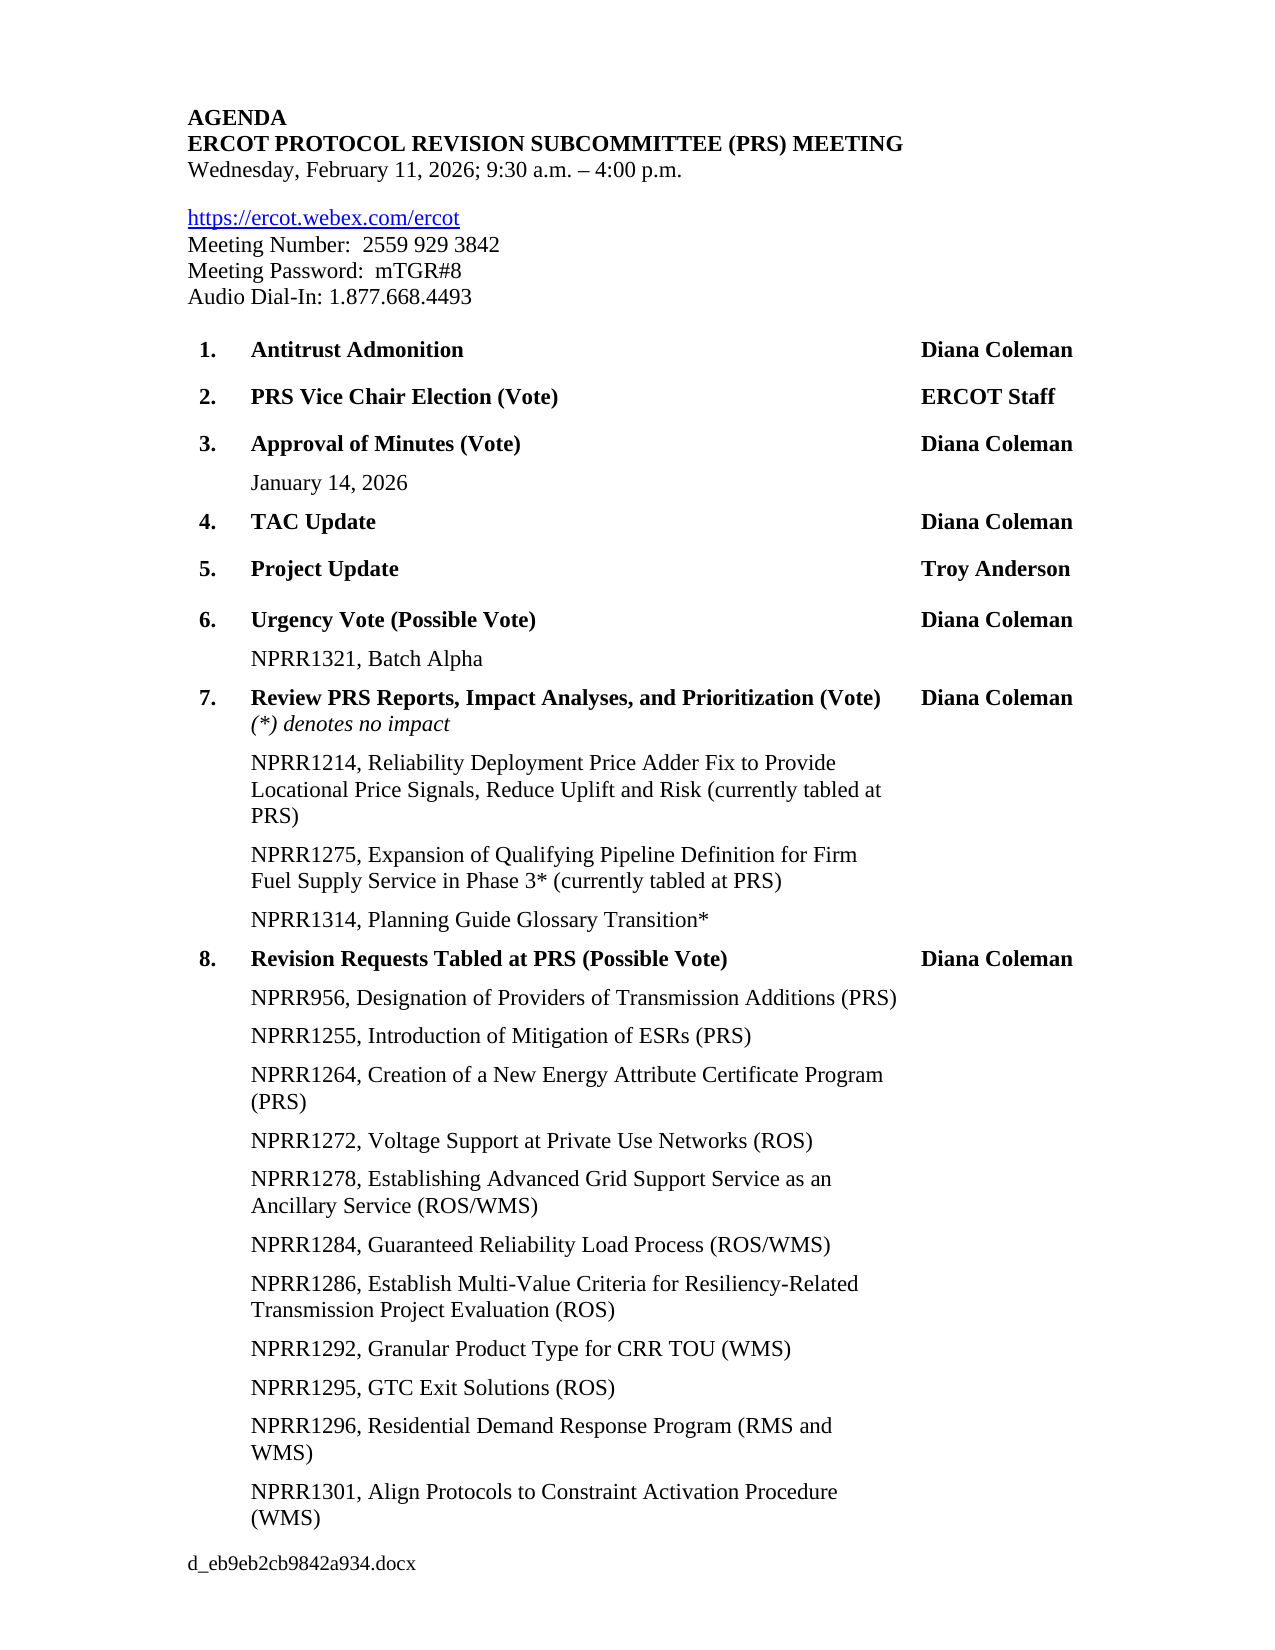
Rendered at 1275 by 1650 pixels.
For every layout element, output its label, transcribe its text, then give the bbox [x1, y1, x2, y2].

table_header 1. [188, 336, 239, 383]
table_cell 5. [188, 555, 239, 606]
table_cell Review PRS Reports, Impact Analyses, and Prioritization (Vote) (*) denotes no impact NPRR1214, Reliability Deployment Price Adder Fix to Provide Locational Price Signals, Reduce Uplift and Risk (currently tabled at PRS) NPRR1275, Expansion of Qualifying Pipeline Definition for Firm Fuel Supply Service in Phase 3* (currently tabled at PRS) NPRR1314, Planning Guide Glossary Transition* [239, 684, 909, 945]
text https://ercot.webex.com/ercot [187, 204, 1087, 231]
table_cell 2. [188, 383, 239, 431]
table_cell Diana Coleman [910, 684, 1116, 945]
table_cell Project Update [239, 555, 909, 606]
table_cell Diana Coleman [910, 606, 1116, 684]
table_cell Diana Coleman [910, 508, 1116, 555]
table_cell 7. [188, 684, 239, 945]
table_cell Diana Coleman [910, 431, 1116, 508]
table_cell ERCOT Staff [910, 383, 1116, 431]
text AGENDA [187, 104, 1087, 130]
table_cell 8. [188, 945, 239, 1543]
table_cell TAC Update [239, 508, 909, 555]
table_header Antitrust Admonition [239, 336, 909, 383]
text ERCOT PROTOCOL REVISION SUBCOMMITTEE (PRS) MEETING [187, 130, 1087, 156]
text Audio Dial-In: 1.877.668.4493 [187, 283, 1087, 310]
text Meeting Password: mTGR#8 [187, 257, 1087, 283]
table_header Diana Coleman [910, 336, 1116, 383]
table_cell 3. [188, 431, 239, 508]
text Meeting Number: 2559 929 3842 [187, 231, 1087, 257]
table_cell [239, 945, 909, 1543]
table_cell Diana Coleman [910, 945, 1116, 1543]
table_cell PRS Vice Chair Election (Vote) [239, 383, 909, 431]
table_cell Troy Anderson [910, 555, 1116, 606]
text Wednesday, February 11, 2026; 9:30 a.m. – 4:00 p.m. [187, 156, 1087, 183]
table_cell 4. [188, 508, 239, 555]
table_cell Urgency Vote (Possible Vote) NPRR1321, Batch Alpha [239, 606, 909, 684]
table_cell 6. [188, 606, 239, 684]
table_cell Approval of Minutes (Vote) January 14, 2026 [239, 431, 909, 508]
